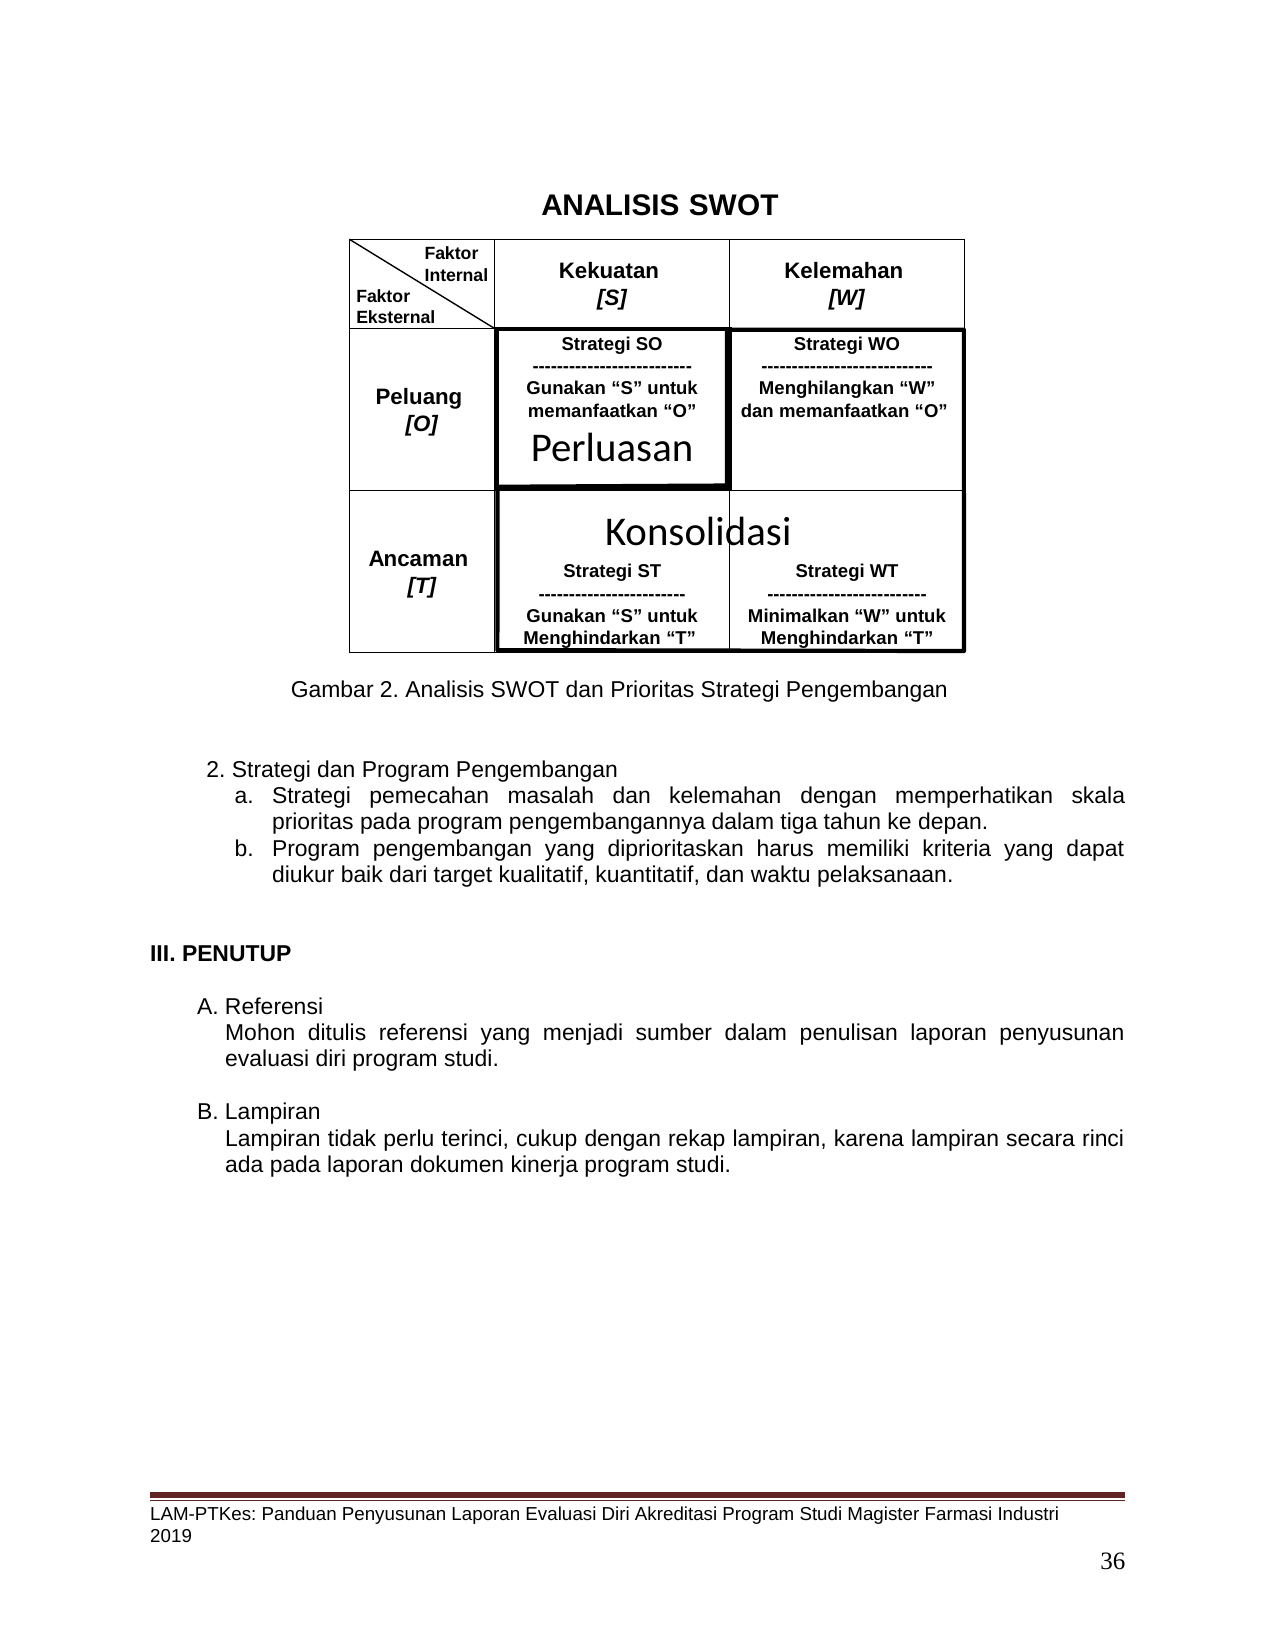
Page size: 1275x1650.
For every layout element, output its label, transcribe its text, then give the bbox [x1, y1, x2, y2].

list Strategi pemecahan masalah dan kelemahan dengan memperhatikan skala prioritas pada program pengembangannya dalam tiga tahun ke depan. [234, 782, 1125, 834]
text Gambar 2. Analisis SWOT dan Prioritas Strategi Pengembangan [291, 150, 1125, 703]
text Lampiran tidak perlu terinci, cukup dengan rekap lampiran, karena lampiran secara rinci ada pada laporan dokumen kinerja program studi. [225, 1124, 1125, 1177]
subtitle III. PENUTUP [150, 940, 1125, 966]
subtitle B. Lampiran [197, 1098, 1125, 1124]
text Mohon ditulis referensi yang menjadi sumber dalam penulisan laporan penyusunan evaluasi diri program studi. [225, 1019, 1125, 1072]
subtitle A. Referensi [197, 993, 1125, 1019]
list Program pengembangan yang diprioritaskan harus memiliki kriteria yang dapat diukur baik dari target kualitatif, kuantitatif, dan waktu pelaksanaan. [234, 834, 1125, 887]
subtitle 2. Strategi dan Program Pengembangan [150, 756, 1125, 782]
